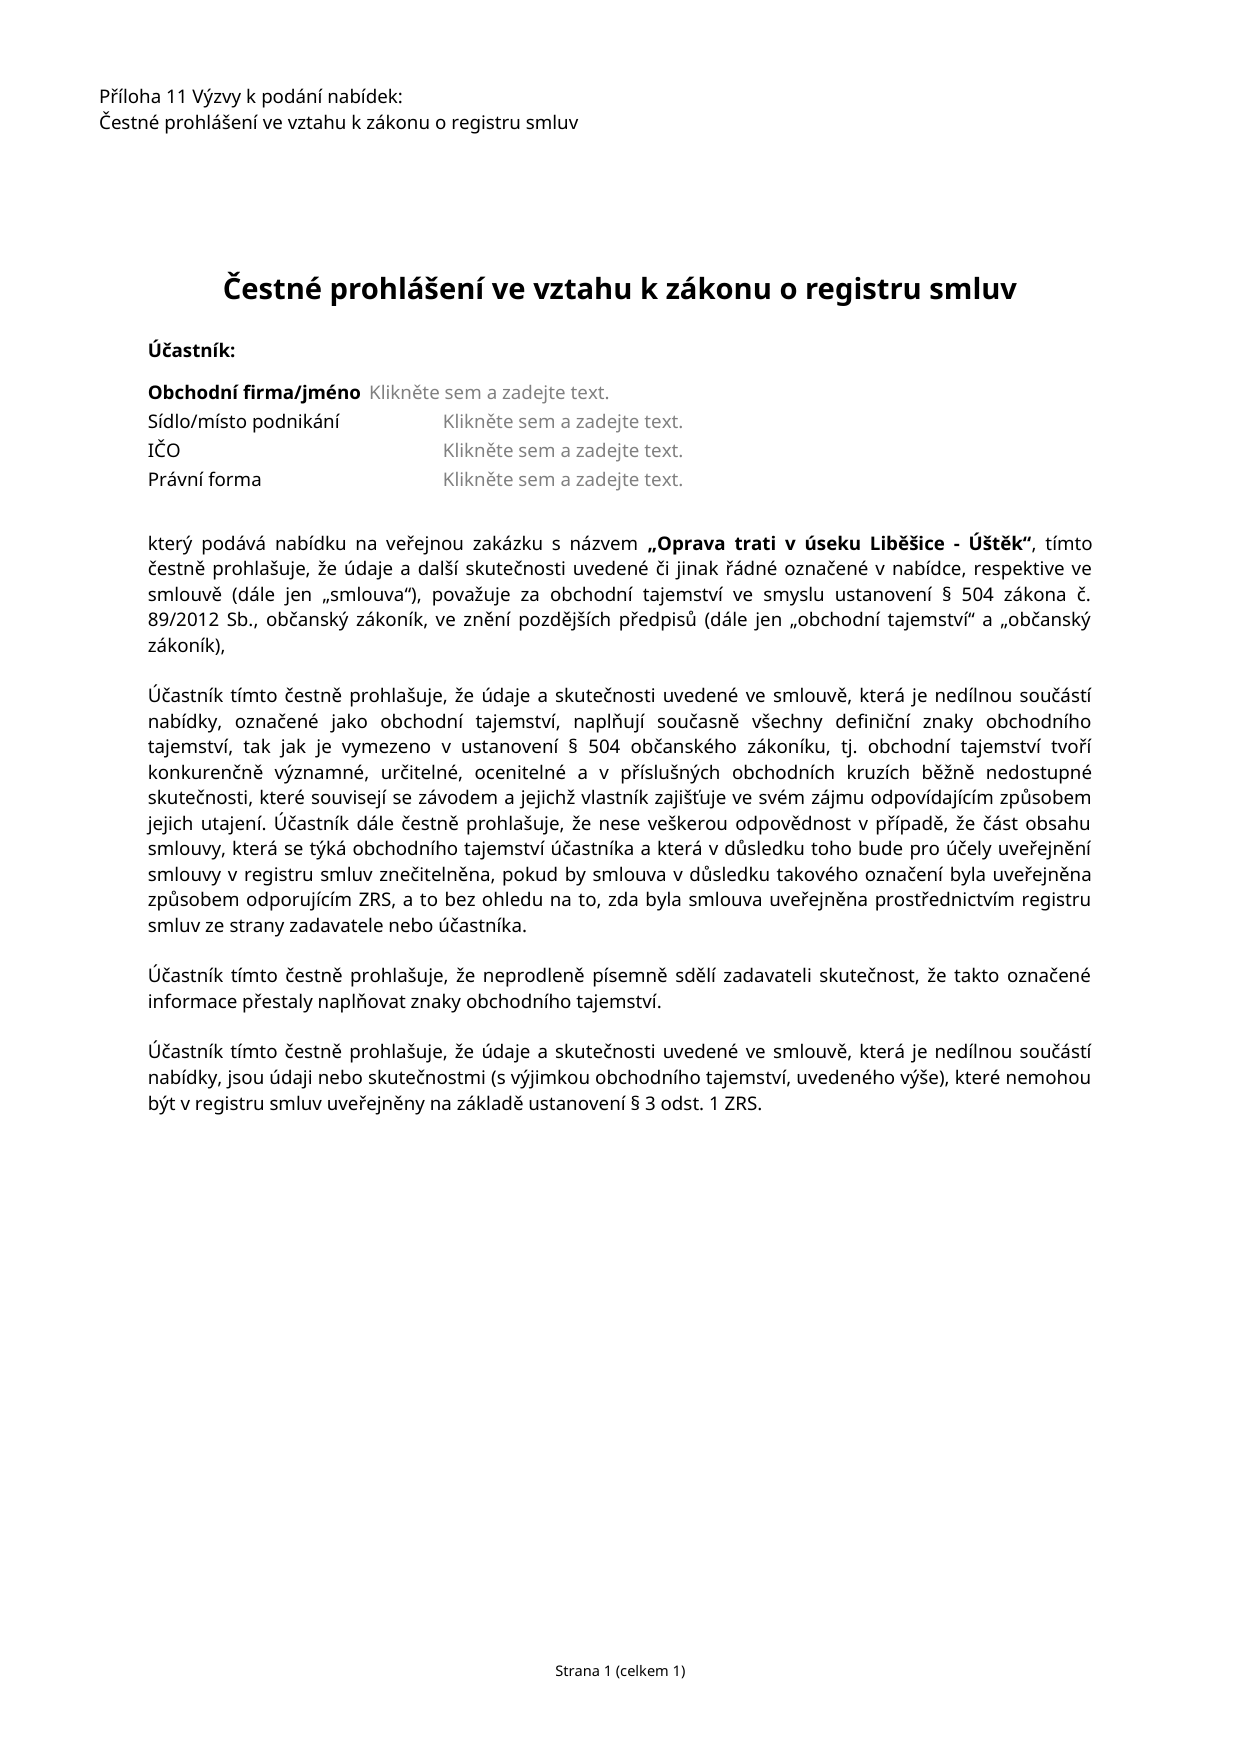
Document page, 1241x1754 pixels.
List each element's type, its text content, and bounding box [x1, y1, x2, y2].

text který podává nabídku na veřejnou zakázku s názvem „Oprava trati v úseku Liběšice - Úštěk“, tímto čestně prohlašuje, že údaje a další skutečnosti uvedené či jinak řádné označené v nabídce, respektive ve smlouvě (dále jen „smlouva“), považuje za obchodní tajemství ve smyslu ustanovení § 504 zákona č. 89/2012 Sb., občanský zákoník, ve znění pozdějších předpisů (dále jen „obchodní tajemství“ a „občanský zákoník), [148, 530, 1093, 658]
text Účastník tímto čestně prohlašuje, že údaje a skutečnosti uvedené ve smlouvě, která je nedílnou součástí nabídky, jsou údaji nebo skutečnostmi (s výjimkou obchodního tajemství, uvedeného výše), které nemohou být v registru smluv uveřejněny na základě ustanovení § 3 odst. 1 ZRS. [148, 1039, 1093, 1115]
text IČO [148, 434, 1093, 463]
text Právní forma [148, 463, 1093, 492]
text Účastník tímto čestně prohlašuje, že údaje a skutečnosti uvedené ve smlouvě, která je nedílnou součástí nabídky, označené jako obchodní tajemství, naplňují současně všechny definiční znaky obchodního tajemství, tak jak je vymezeno v ustanovení § 504 občanského zákoníku, tj. obchodní tajemství tvoří konkurenčně významné, určitelné, ocenitelné a v příslušných obchodních kruzích běžně nedostupné skutečnosti, které souvisejí se závodem a jejichž vlastník zajišťuje ve svém zájmu odpovídajícím způsobem jejich utajení. Účastník dále čestně prohlašuje, že nese veškerou odpovědnost v případě, že část obsahu smlouvy, která se týká obchodního tajemství účastníka a která v důsledku toho bude pro účely uveřejnění smlouvy v registru smluv znečitelněna, pokud by smlouva v důsledku takového označení byla uveřejněna způsobem odporujícím ZRS, a to bez ohledu na to, zda byla smlouva uveřejněna prostřednictvím registru smluv ze strany zadavatele nebo účastníka. [148, 683, 1093, 938]
text Účastník: [148, 333, 1093, 364]
text Sídlo/místo podnikání [148, 405, 1093, 434]
text Obchodní firma/jméno [148, 376, 1093, 405]
title Čestné prohlášení ve vztahu k zákonu o registru smluv [148, 268, 1093, 308]
text Účastník tímto čestně prohlašuje, že neprodleně písemně sdělí zadavateli skutečnost, že takto označené informace přestaly naplňovat znaky obchodního tajemství. [148, 963, 1093, 1014]
